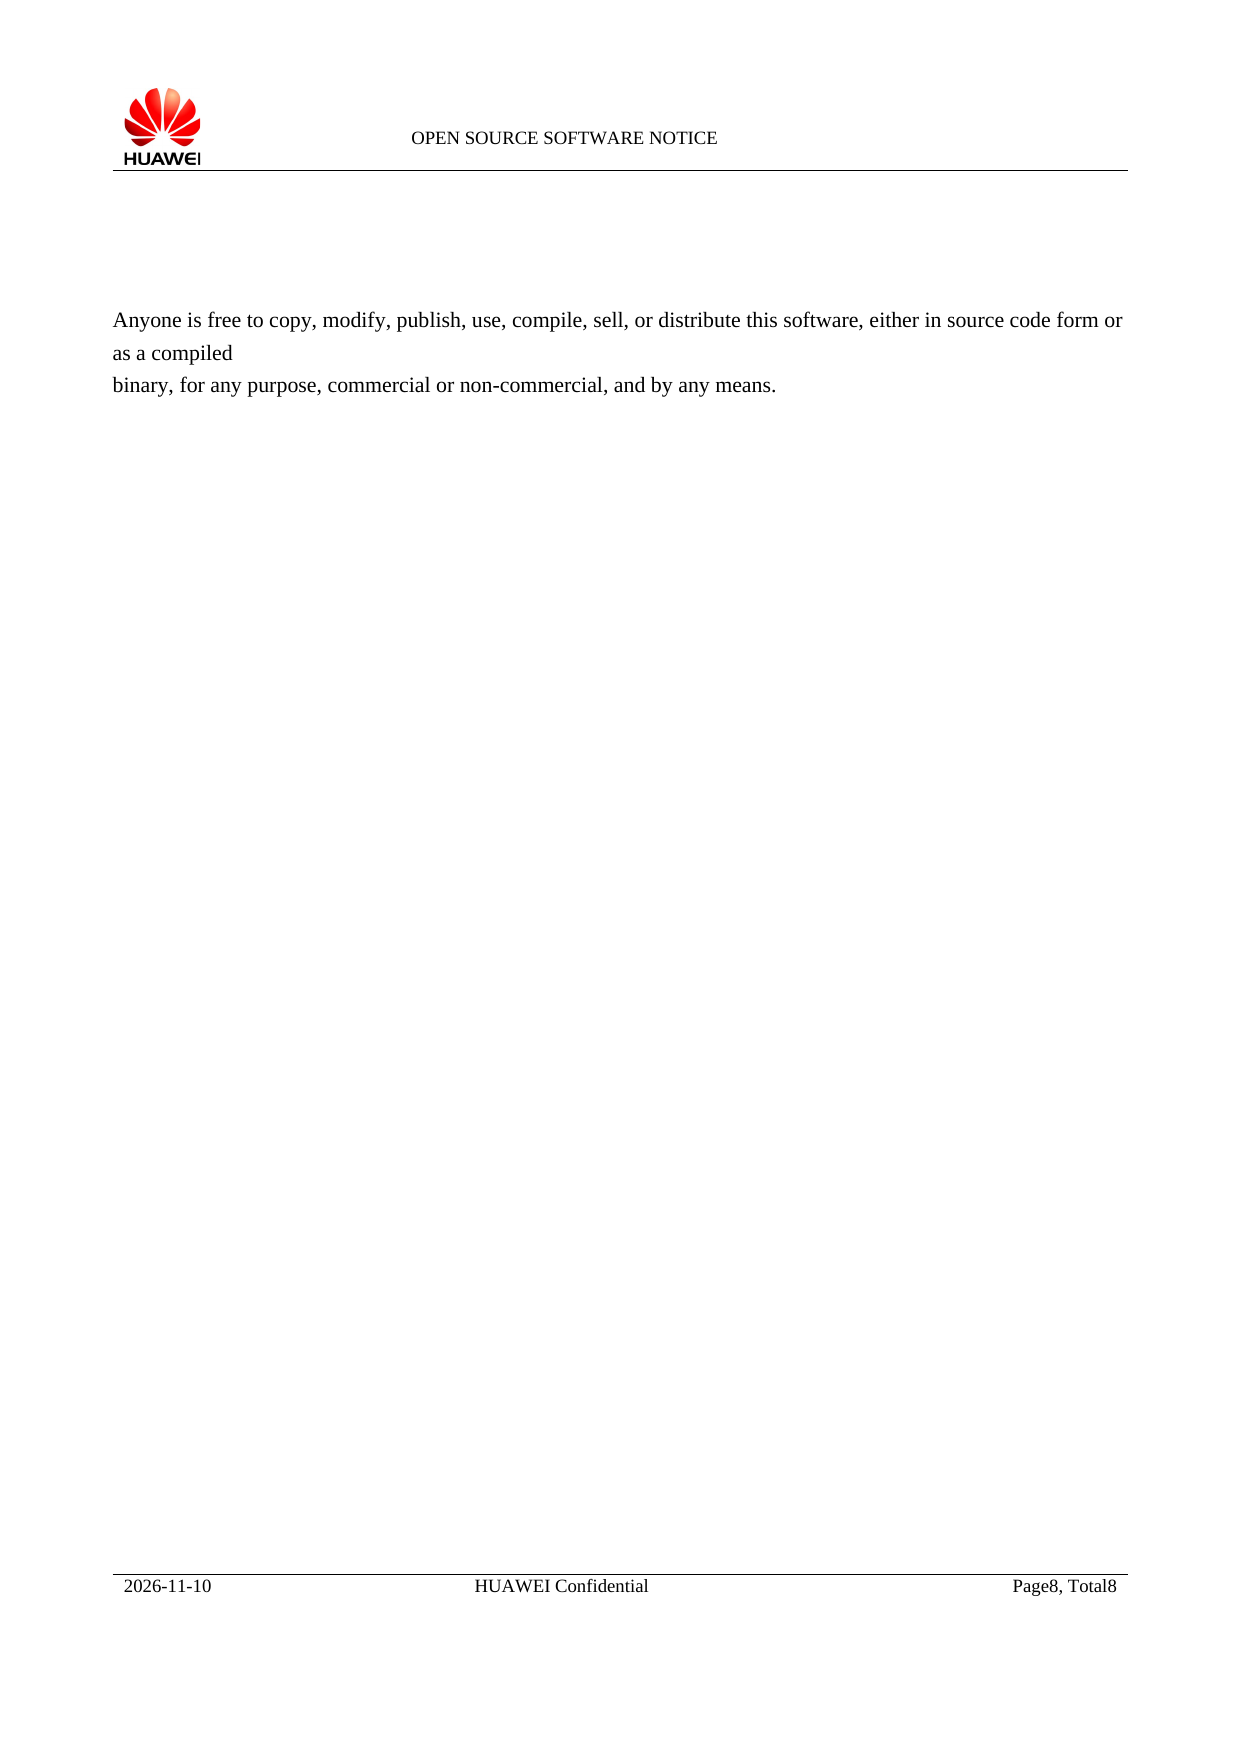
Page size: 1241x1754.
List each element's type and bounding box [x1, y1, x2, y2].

picture [124, 88, 201, 165]
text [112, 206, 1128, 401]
